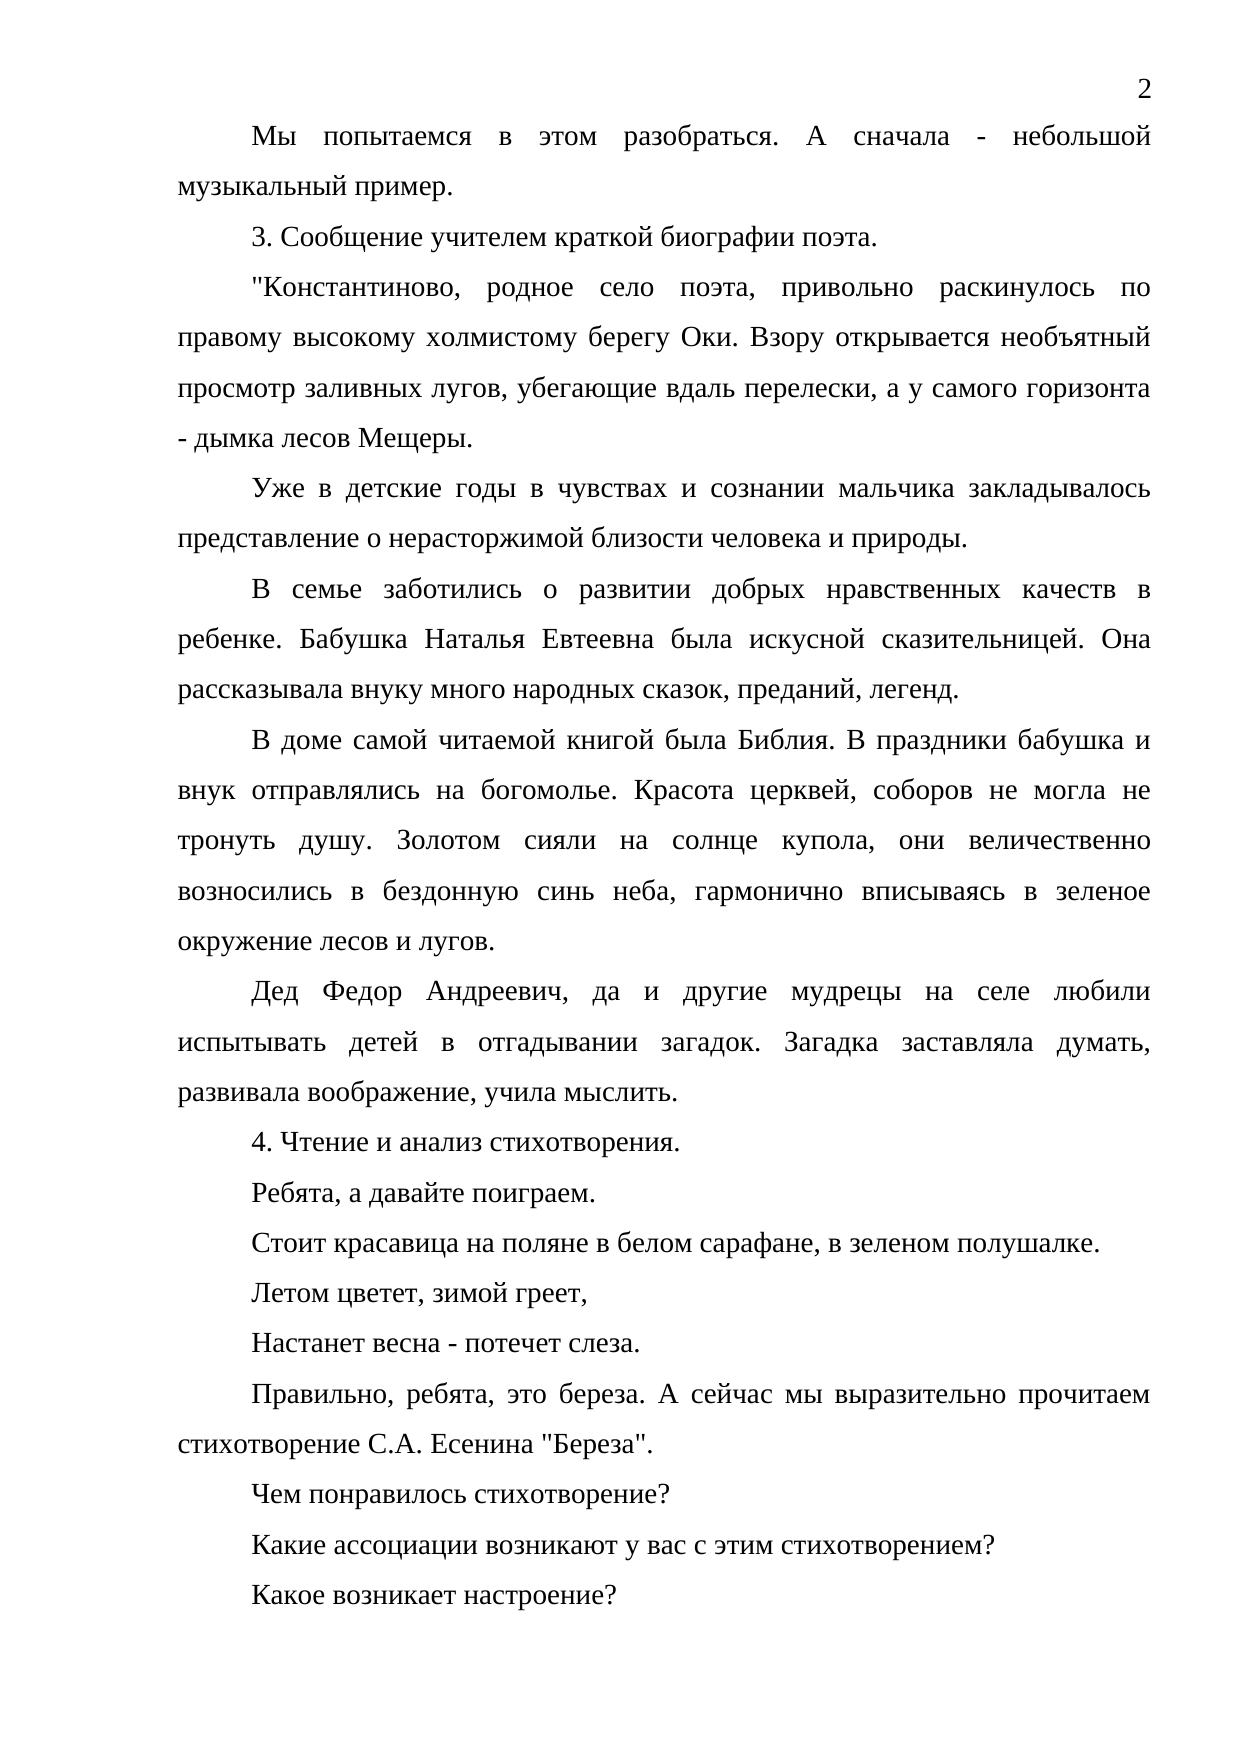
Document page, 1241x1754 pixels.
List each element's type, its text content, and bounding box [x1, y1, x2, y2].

text Дед Федор Андреевич, да и другие мудрецы на селе любили испытывать детей в отгадывании загадок. Загадка заставляла думать, развивала воображение, учила мыслить. [177, 973, 1152, 1108]
text В семье заботились о развитии добрых нравственных качеств в ребенке. Бабушка Наталья Евтеевна была искусной сказительницей. Она рассказывала внуку много народных сказок, преданий, легенд. [177, 571, 1152, 705]
text Стоит красавица на поляне в белом сарафане, в зеленом полушалке. [177, 1225, 1152, 1258]
text Мы попытаемся в этом разобраться. А сначала - небольшой музыкальный пример. [177, 118, 1152, 202]
text Какое возникает настроение? [177, 1577, 1152, 1611]
text Летом цветет, зимой греет, [177, 1275, 1152, 1309]
text В доме самой читаемой книгой была Библия. В праздники бабушка и внук отправлялись на богомолье. Красота церквей, соборов не могла не тронуть душу. Золотом сияли на солнце купола, они величественно возносились в бездонную синь неба, гармонично вписываясь в зеленое окружение лесов и лугов. [177, 722, 1152, 957]
text Какие ассоциации возникают у вас с этим стихотворением? [177, 1527, 1152, 1560]
text 3. Сообщение учителем краткой биографии поэта. [177, 219, 1152, 252]
text 4. Чтение и анализ стихотворения. [177, 1124, 1152, 1158]
text Правильно, ребята, это береза. А сейчас мы выразительно прочитаем стихотворение С.А. Есенина "Береза". [177, 1376, 1152, 1460]
text Чем понравилось стихотворение? [177, 1477, 1152, 1510]
text Уже в детские годы в чувствах и сознании мальчика закладывалось представление о нерасторжимой близости человека и природы. [177, 470, 1152, 554]
text "Константиново, родное село поэта, привольно раскинулось по правому высокому холмистому берегу Оки. Взору открывается необъятный просмотр заливных лугов, убегающие вдаль перелески, а у самого горизонта - дымка лесов Мещеры. [177, 269, 1152, 453]
text Настанет весна - потечет слеза. [177, 1326, 1152, 1359]
text Ребята, а давайте поиграем. [177, 1175, 1152, 1208]
